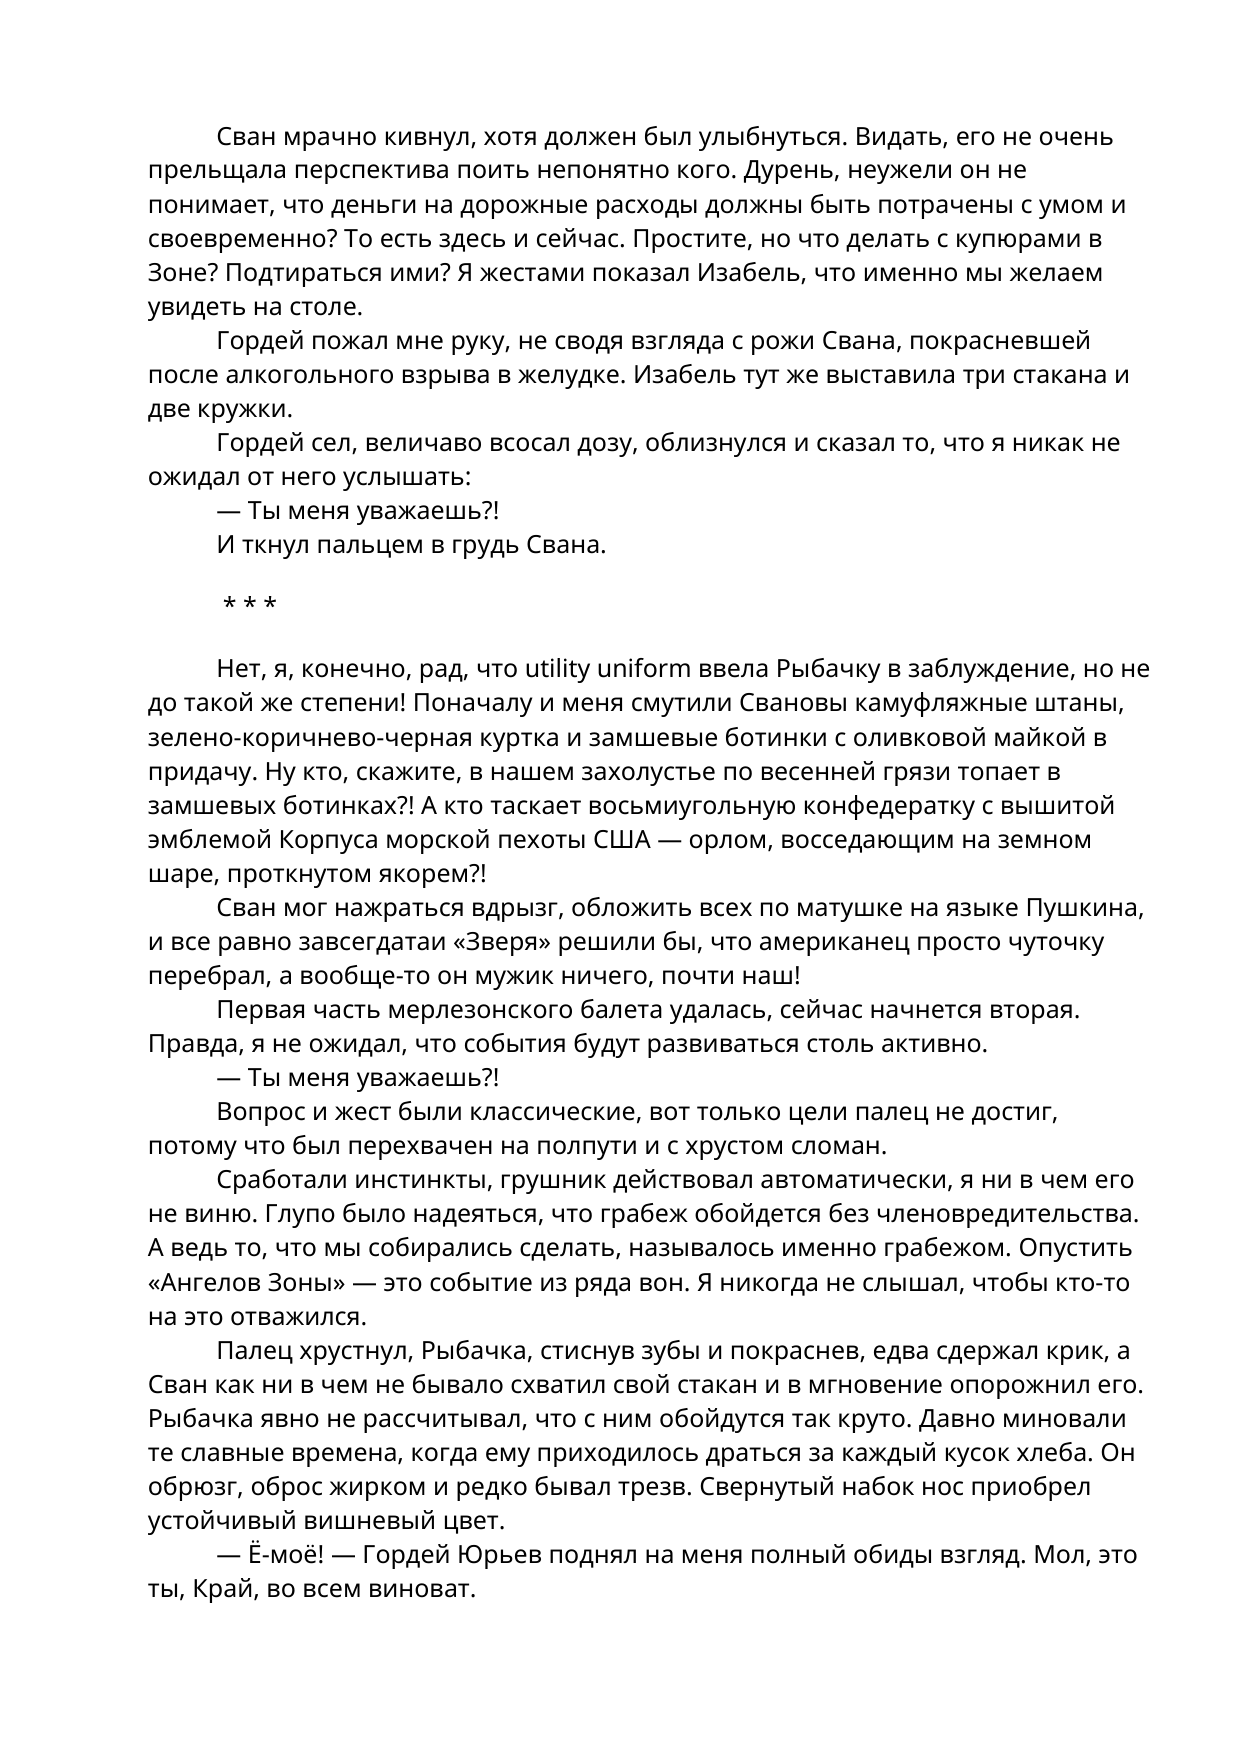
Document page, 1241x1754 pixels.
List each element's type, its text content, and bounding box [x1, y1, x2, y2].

text Первая часть мерлезонского балета удалась, сейчас начнется вторая. Правда, я не ожидал, что события будут развиваться столь активно. [148, 992, 1152, 1060]
text Сван мрачно кивнул, хотя должен был улыбнуться. Видать, его не очень прельщала перспектива поить непонятно кого. Дурень, неужели он не понимает, что деньги на дорожные расходы должны быть потрачены с умом и своевременно? То есть здесь и сейчас. Простите, но что делать с купюрами в Зоне? Подтираться ими? Я жестами показал Изабель, что именно мы желаем увидеть на столе. [148, 118, 1152, 322]
text И ткнул пальцем в грудь Свана. [148, 527, 1152, 561]
text Палец хрустнул, Рыбачка, стиснув зубы и покраснев, едва сдержал крик, а Сван как ни в чем не бывало схватил свой стакан и в мгновение опорожнил его. Рыбачка явно не рассчитывал, что с ним обойдутся так круто. Давно миновали те славные времена, когда ему приходилось драться за каждый кусок хлеба. Он обрюзг, оброс жирком и редко бывал трезв. Свернутый набок нос приобрел устойчивый вишневый цвет. [148, 1332, 1152, 1537]
text Вопрос и жест были классические, вот только цели палец не достиг, потому что был перехвачен на полпути и с хрустом сломан. [148, 1094, 1152, 1162]
text Гордей сел, величаво всосал дозу, облизнулся и сказал то, что я никак не ожидал от него услышать: [148, 425, 1152, 493]
text — Ё-моё! — Гордей Юрьев поднял на меня полный обиды взгляд. Мол, это ты, Край, во всем виноват. [148, 1537, 1152, 1605]
text — Ты меня уважаешь?! [148, 1060, 1152, 1094]
text Гордей пожал мне руку, не сводя взгляда с рожи Свана, покрасневшей после алкогольного взрыва в желудке. Изабель тут же выставила три стакана и две кружки. [148, 322, 1152, 425]
text Сработали инстинкты, грушник действовал автоматически, я ни в чем его не виню. Глупо было надеяться, что грабеж обойдется без членовредительства. А ведь то, что мы собирались сделать, называлось именно грабежом. Опустить «Ангелов Зоны» — это событие из ряда вон. Я никогда не слышал, чтобы кто-то на это отважился. [148, 1162, 1152, 1332]
text * * * [148, 589, 1152, 623]
text Нет, я, конечно, рад, что utility uniform ввела Рыбачку в заблуждение, но не до такой же степени! Поначалу и меня смутили Свановы камуфляжные штаны, зелено-коричнево-черная куртка и замшевые ботинки с оливковой майкой в придачу. Ну кто, скажите, в нашем захолустье по весенней грязи топает в замшевых ботинках?! А кто таскает восьмиугольную конфедератку с вышитой эмблемой Корпуса морской пехоты США — орлом, восседающим на земном шаре, проткнутом якорем?! [148, 651, 1152, 889]
text — Ты меня уважаешь?! [148, 493, 1152, 527]
text Сван мог нажраться вдрызг, обложить всех по матушке на языке Пушкина, и все равно завсегдатаи «Зверя» решили бы, что американец просто чуточку перебрал, а вообще-то он мужик ничего, почти наш! [148, 889, 1152, 992]
